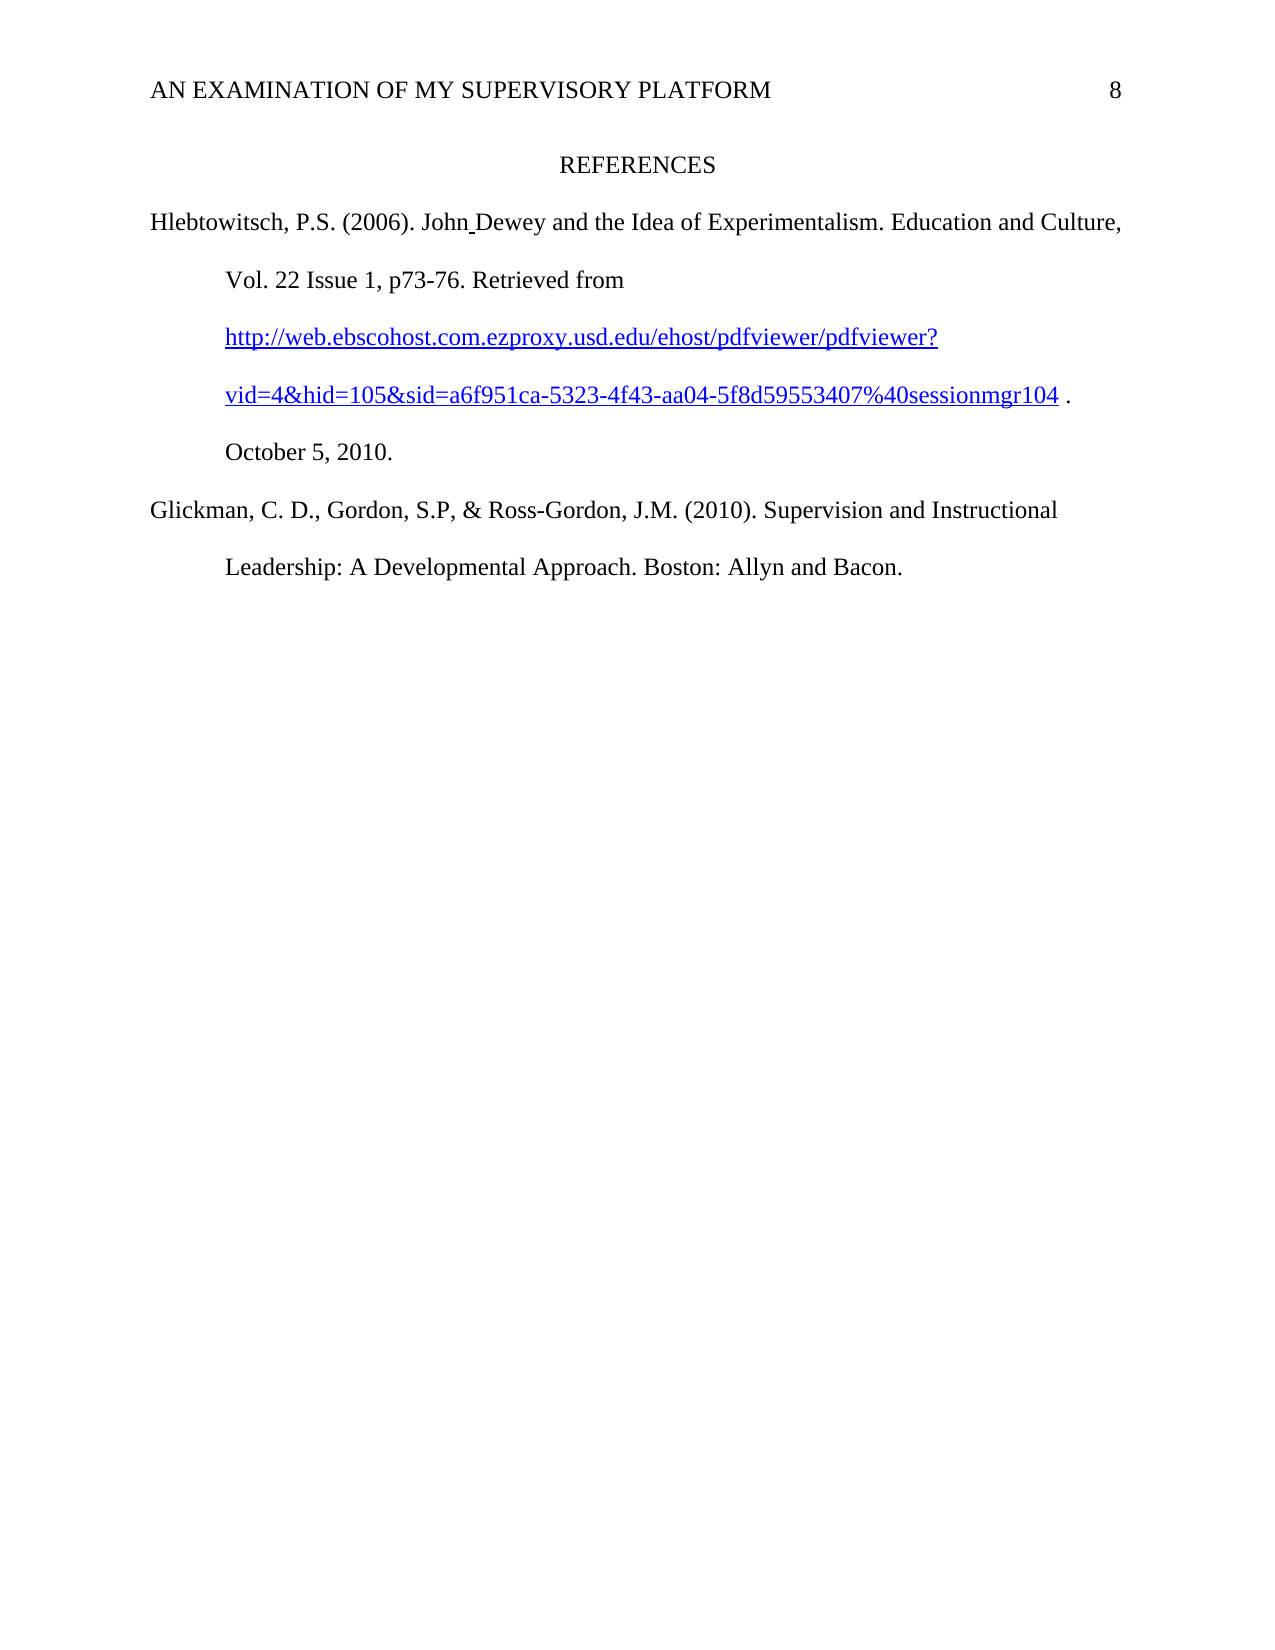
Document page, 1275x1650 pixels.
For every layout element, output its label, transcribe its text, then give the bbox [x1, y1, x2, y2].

text REFERENCES [150, 150, 1125, 179]
text Leadership: A Developmental Approach. Boston: Allyn and Bacon. [150, 552, 1125, 581]
text Glickman, C. D., Gordon, S.P, & Ross-Gordon, J.M. (2010). Supervision and Instructional [150, 495, 1125, 524]
text Hlebtowitsch, P.S. (2006). John Dewey and the Idea of Experimentalism. Education and Culture, Vol. 22 Issue 1, p73-76. Retrieved from http://web.ebscohost.com.ezproxy.usd.edu/ehost/pdfviewer/pdfviewer?vid=4&hid=105&sid=a6f951ca-5323-4f43-aa04-5f8d59553407%40sessionmgr104 . October 5, 2010. [150, 207, 1125, 466]
